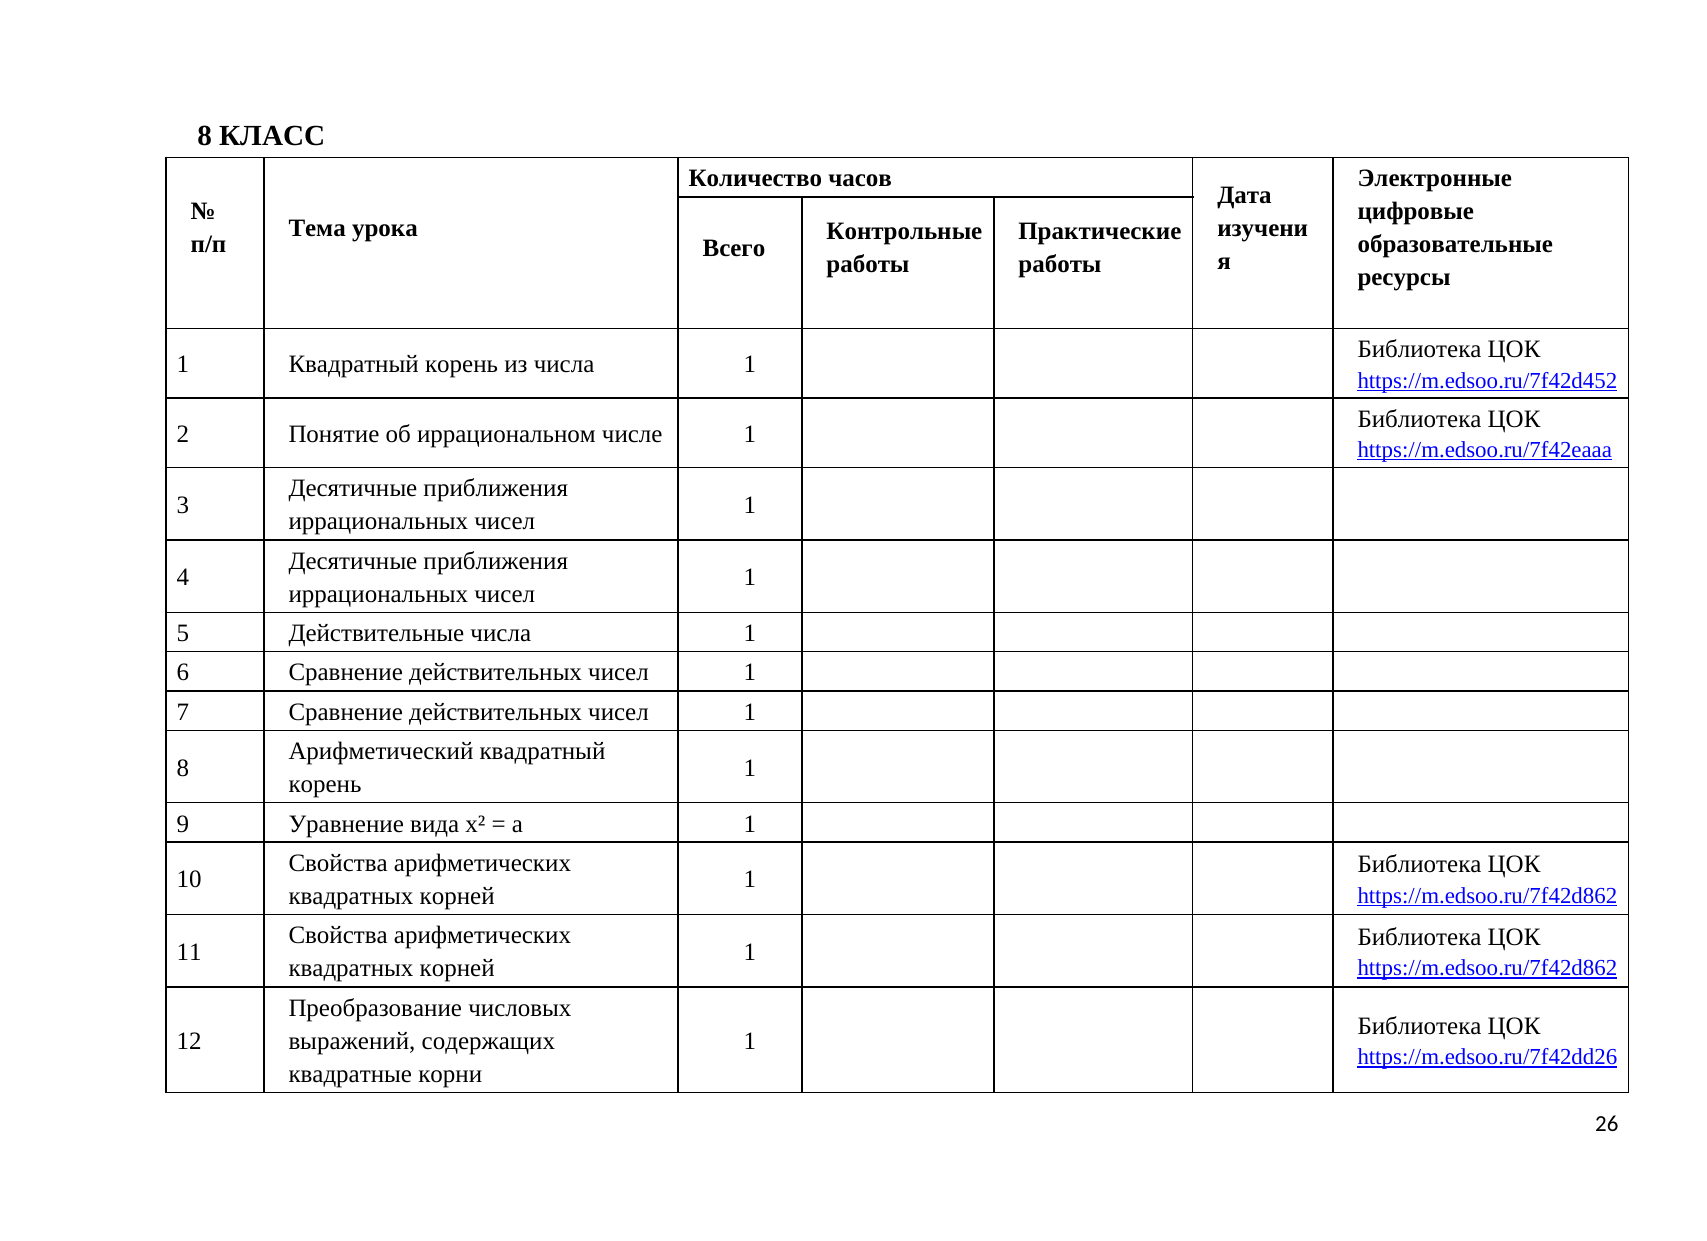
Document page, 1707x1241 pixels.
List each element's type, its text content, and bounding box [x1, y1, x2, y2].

table_cell [803, 731, 993, 802]
table_cell [1193, 329, 1332, 397]
table_cell [803, 843, 993, 914]
table_cell Практические работы [995, 198, 1192, 327]
table_cell 1 [679, 329, 801, 397]
table_cell 7 [167, 692, 263, 729]
table_cell [1334, 731, 1628, 802]
table_cell Библиотека ЦОК https://m.edsoo.ru/7f42d452 [1334, 329, 1628, 397]
table_cell [803, 803, 993, 841]
table_cell [1193, 692, 1332, 729]
table_cell 4 [167, 541, 263, 611]
table_cell [1334, 541, 1628, 611]
table_cell Свойства арифметических квадратных корней [265, 843, 677, 914]
table_header Электронные цифровые образовательные ресурсы [1334, 158, 1628, 327]
table_cell 1 [679, 399, 801, 467]
table_cell 1 [679, 468, 801, 539]
table_cell [1193, 652, 1332, 690]
table_cell 2 [167, 399, 263, 467]
table_cell Библиотека ЦОК https://m.edsoo.ru/7f42d862 [1334, 915, 1628, 986]
table_cell Квадратный корень из числа [265, 329, 677, 397]
table_cell Действительные числа [265, 613, 677, 651]
table_cell [1334, 692, 1628, 729]
table_cell 11 [167, 915, 263, 986]
table_cell [1334, 468, 1628, 539]
table_cell [803, 329, 993, 397]
table_cell Библиотека ЦОК https://m.edsoo.ru/7f42eaaa [1334, 399, 1628, 467]
table_header Тема урока [265, 158, 677, 327]
table_cell Сравнение действительных чисел [265, 652, 677, 690]
table_cell Десятичные приближения иррациональных чисел [265, 468, 677, 539]
table_cell [995, 915, 1192, 986]
table_cell [995, 843, 1192, 914]
table_cell 1 [679, 692, 801, 729]
table_cell [995, 468, 1192, 539]
text 8 КЛАСС [190, 118, 1618, 152]
table_cell [1193, 915, 1332, 986]
table_cell [803, 652, 993, 690]
table_cell 9 [167, 803, 263, 841]
table_cell [1334, 652, 1628, 690]
table_cell 1 [679, 843, 801, 914]
table_cell [995, 613, 1192, 651]
table_cell [1193, 468, 1332, 539]
table_cell 1 [679, 613, 801, 651]
table_header № п/п [167, 158, 263, 327]
table_cell [803, 915, 993, 986]
table_cell [995, 988, 1192, 1091]
table_cell [803, 988, 993, 1091]
table_cell [803, 613, 993, 651]
table_cell 10 [167, 843, 263, 914]
table_cell Десятичные приближения иррациональных чисел [265, 541, 677, 611]
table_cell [265, 988, 677, 1091]
table_cell Библиотека ЦОК https://m.edsoo.ru/7f42d862 [1334, 843, 1628, 914]
table_cell Библиотека ЦОК https://m.edsoo.ru/7f42dd26 [1334, 988, 1628, 1091]
table_cell [995, 803, 1192, 841]
table_cell 1 [679, 541, 801, 611]
table_cell 1 [679, 803, 801, 841]
table_cell 1 [679, 652, 801, 690]
table_cell [995, 652, 1192, 690]
table_cell [1334, 803, 1628, 841]
table_cell Всего [679, 198, 801, 327]
table_cell [803, 399, 993, 467]
table_cell 1 [679, 731, 801, 802]
table_cell 8 [167, 731, 263, 802]
table_cell Контрольные работы [803, 198, 993, 327]
table_cell 12 [167, 988, 263, 1091]
table_cell Уравнение вида x² = a [265, 803, 677, 841]
table_cell [995, 399, 1192, 467]
table_cell Арифметический квадратный корень [265, 731, 677, 802]
table_cell 1 [167, 329, 263, 397]
table_cell [995, 541, 1192, 611]
table_cell [1334, 613, 1628, 651]
table_cell 6 [167, 652, 263, 690]
table_cell 1 [679, 915, 801, 986]
table_cell [1193, 613, 1332, 651]
table_cell [1193, 399, 1332, 467]
table_cell [1193, 541, 1332, 611]
table_cell [1193, 803, 1332, 841]
table_header Количество часов [679, 158, 1192, 196]
table_cell [1193, 843, 1332, 914]
table_cell Понятие об иррациональном числе [265, 399, 677, 467]
table_cell [803, 692, 993, 729]
table_cell [995, 329, 1192, 397]
table_header Дата изучения [1193, 158, 1332, 327]
table_cell [1193, 988, 1332, 1091]
table_cell [995, 731, 1192, 802]
table_cell [995, 692, 1192, 729]
table_cell Свойства арифметических квадратных корней [265, 915, 677, 986]
table_cell 5 [167, 613, 263, 651]
table_cell [1193, 731, 1332, 802]
table_cell [803, 468, 993, 539]
table_cell 1 [679, 988, 801, 1091]
table_cell Сравнение действительных чисел [265, 692, 677, 729]
table_cell 3 [167, 468, 263, 539]
table_cell [803, 541, 993, 611]
